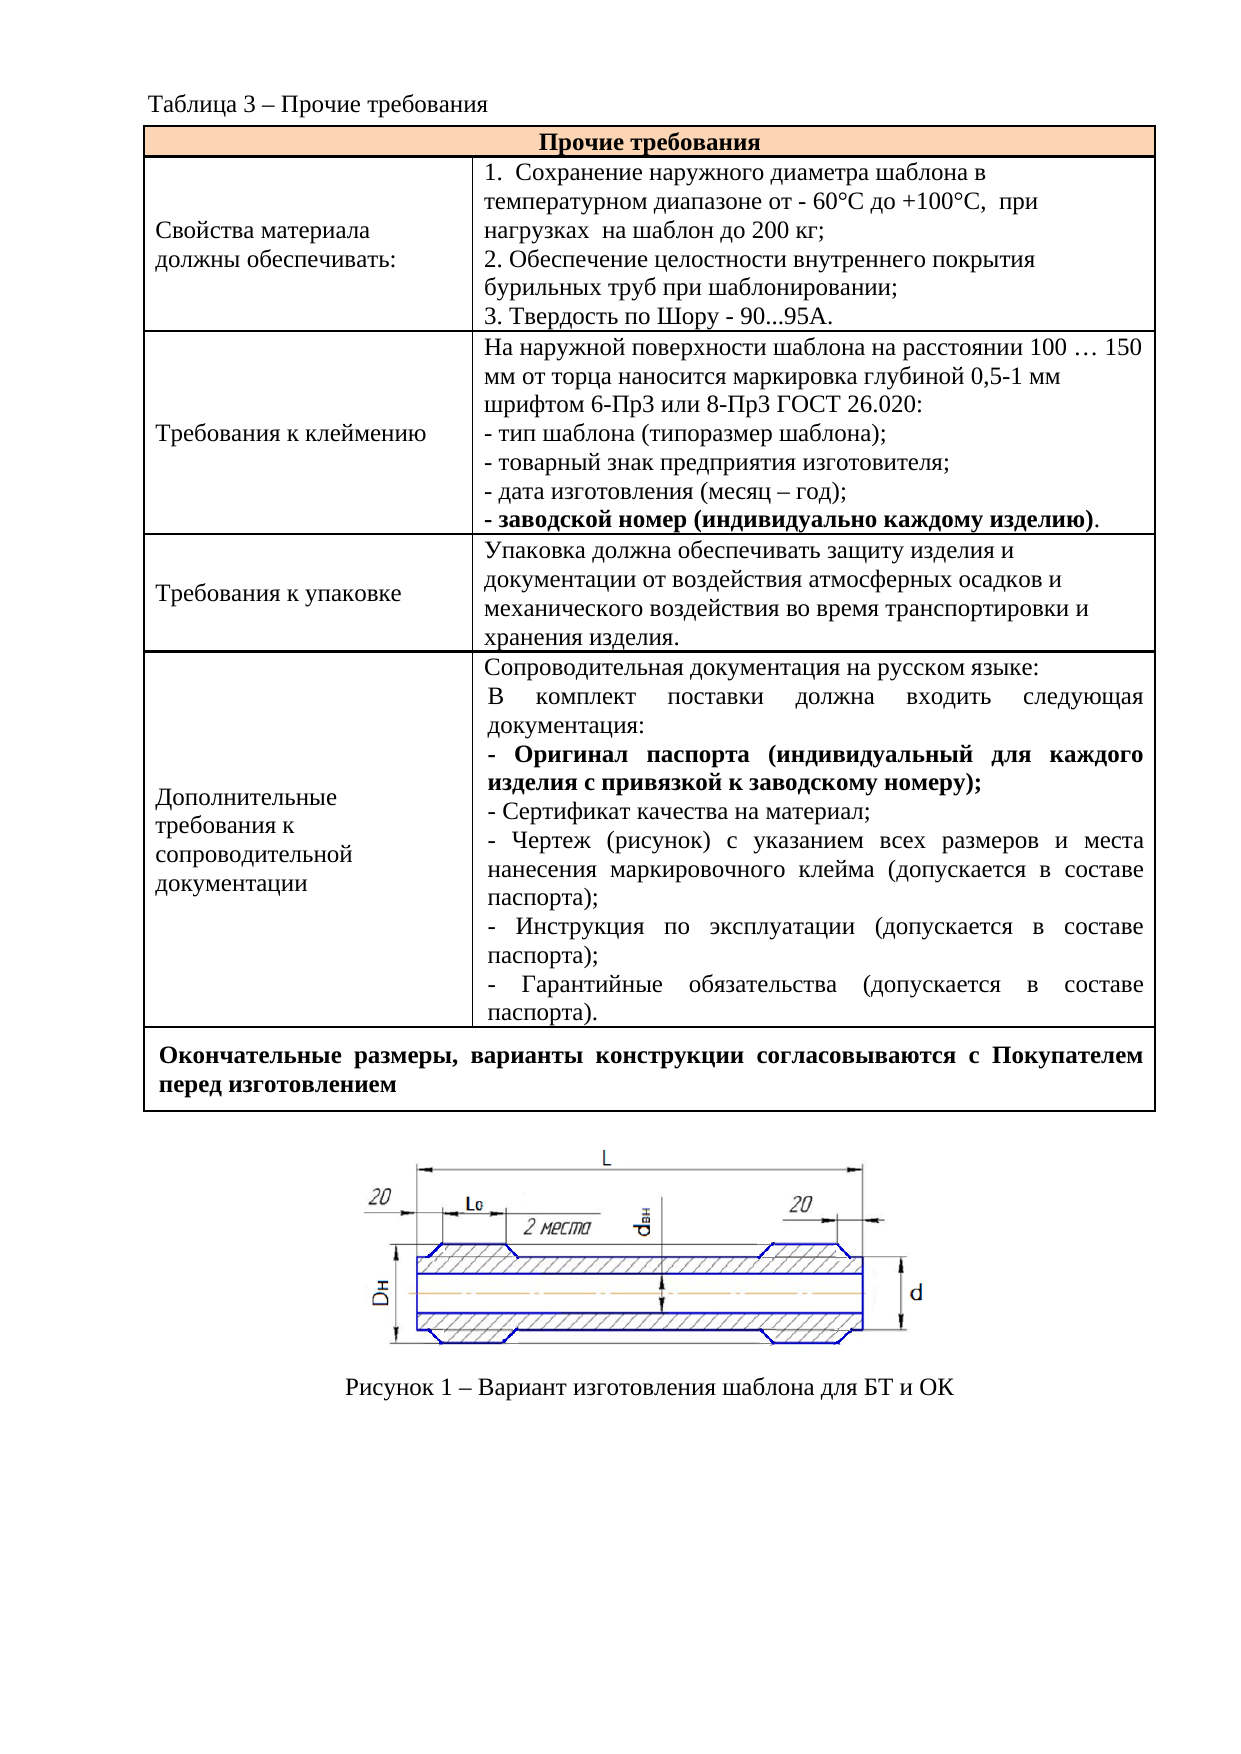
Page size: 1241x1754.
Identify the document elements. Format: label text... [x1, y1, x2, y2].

text Таблица 3 – Прочие требования [148, 89, 1152, 117]
table_cell На наружной поверхности шаблона на расстоянии 100 … 150 мм от торца наносится маркировка глубиной 0,5-1 мм шрифтом 6-Пр3 или 8-Пр3 ГОСТ 26.020: - тип шаблона (типоразмер шаблона); - товарный знак предприятия изготовителя; - дата изготовления (месяц – год); - заводской номер (индивидуально каждому изделию). [473, 332, 1154, 533]
table_cell Требования к клеймению [145, 332, 472, 533]
table_cell Свойства материала должны обеспечивать: [145, 158, 472, 330]
table_cell Требования к упаковке [145, 535, 472, 650]
picture [363, 1147, 936, 1366]
table_cell Упаковка должна обеспечивать защиту изделия и документации от воздействия атмосферных осадков и механического воздействия во время транспортировки и хранения изделия. [473, 535, 1154, 650]
table_header Прочие требования [145, 127, 1154, 155]
text Рисунок 1 – Вариант изготовления шаблона для БТ и ОК [148, 1372, 1152, 1401]
table_cell Сопроводительная документация на русском языке: В комплект поставки должна входить следующая документация: - Оригинал паспорта (индивидуальный для каждого изделия с привязкой к заводскому номеру); - Сертификат качества на материал; - Чертеж (рисунок) с указанием всех размеров и места нанесения маркировочного клейма (допускается в составе паспорта); - Инструкция по эксплуатации (допускается в составе паспорта); - Гарантийные обязательства (допускается в составе паспорта). [473, 653, 1154, 1026]
table_cell Дополнительные требования к сопроводительной документации [145, 653, 472, 1026]
table_cell Окончательные размеры, варианты конструкции согласовываются с Покупателем перед изготовлением [145, 1028, 1154, 1109]
table_cell 1. Сохранение наружного диаметра шаблона в температурном диапазоне от - 60°C до +100°C, при нагрузках на шаблон до 200 кг; 2. Обеспечение целостности внутреннего покрытия бурильных труб при шаблонировании; 3. Твердость по Шору - 90...95А. [473, 158, 1154, 330]
